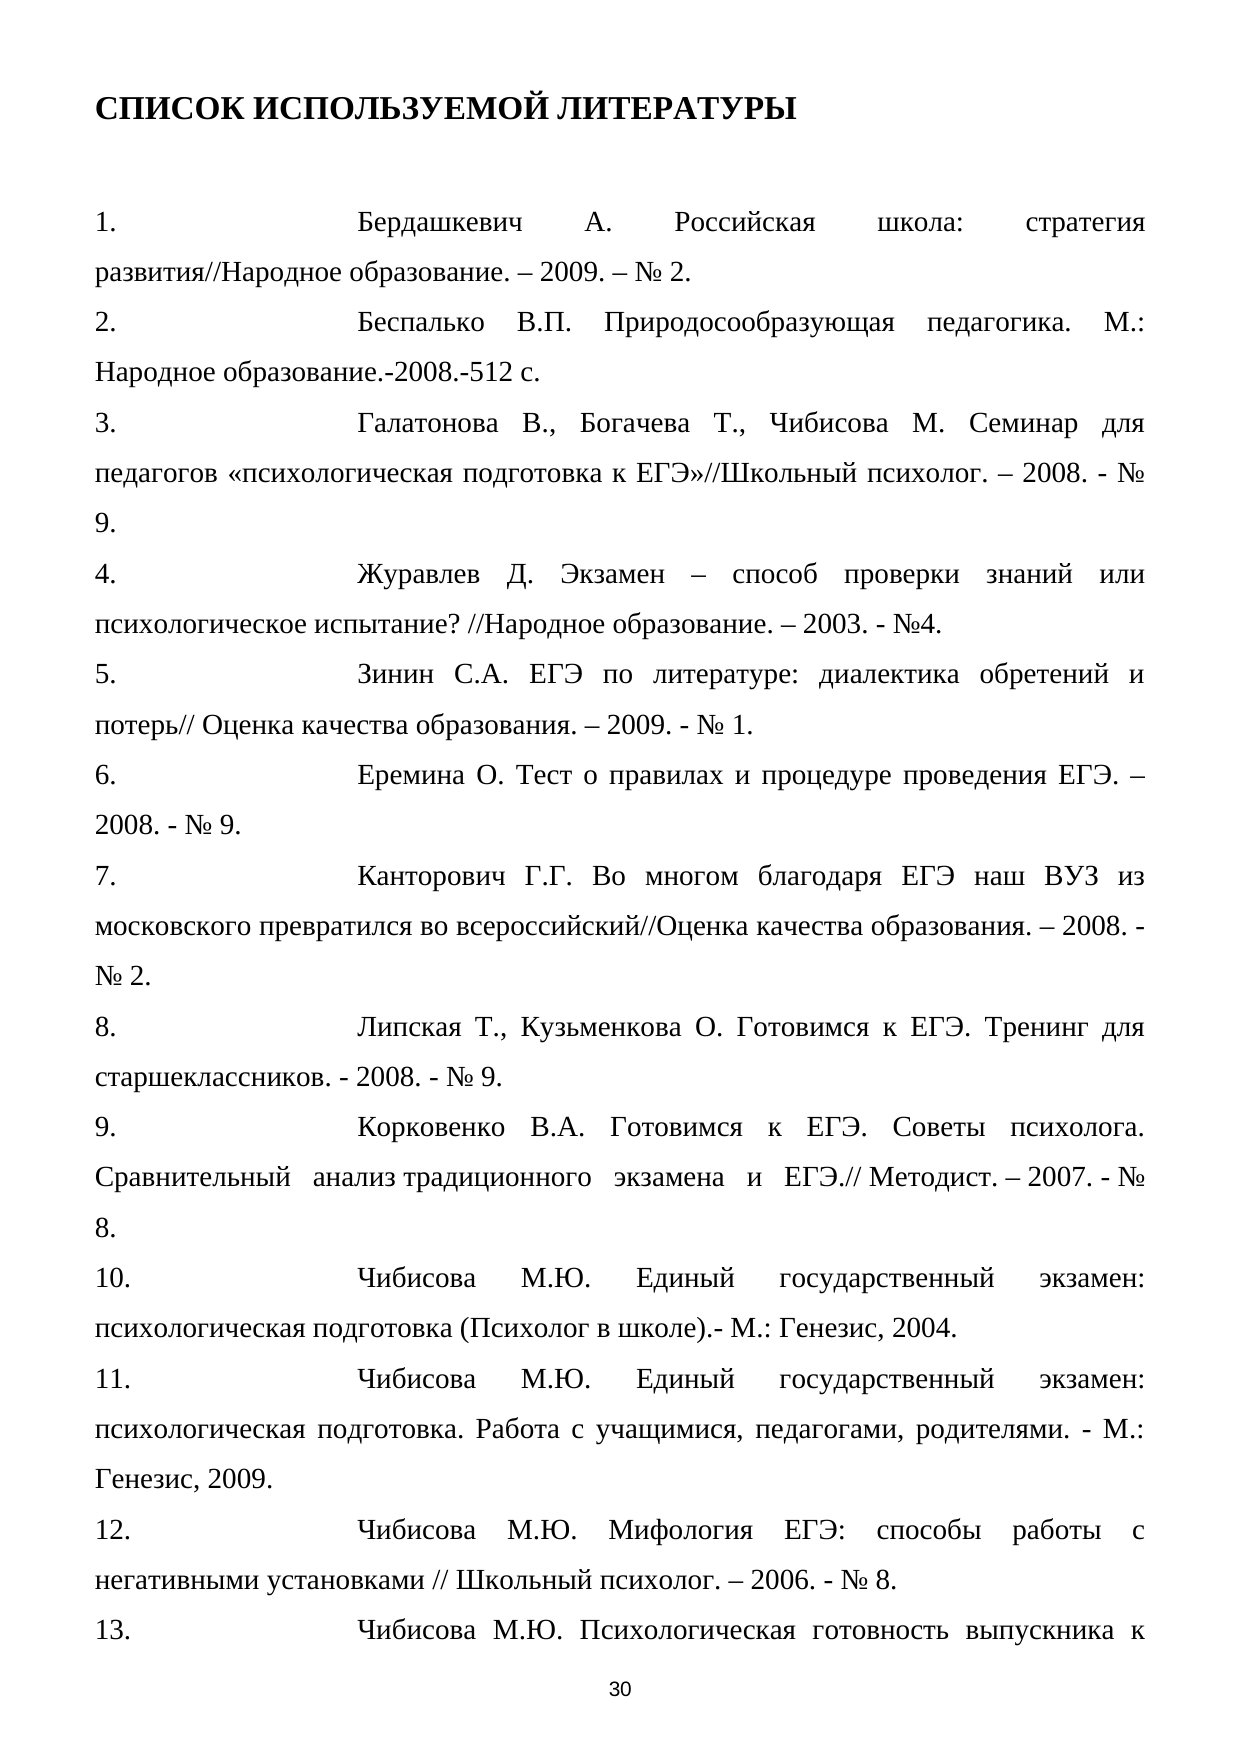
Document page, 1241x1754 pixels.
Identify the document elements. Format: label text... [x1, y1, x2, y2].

list Беспалько В.П. Природосообразующая педагогика. М.: Народное образование.-2008.-512 с. [94, 304, 1146, 388]
text СПИСОК ИСПОЛЬЗУЕМОЙ ЛИТЕРАТУРЫ [94, 89, 1146, 127]
list Чибисова М.Ю. Единый государственный экзамен: психологическая подготовка (Психолог в школе).- М.: Генезис, 2004. [94, 1260, 1146, 1344]
list Еремина О. Тест о правилах и процедуре проведения ЕГЭ. – 2008. - № 9. [94, 757, 1146, 841]
list Бердашкевич А. Российская школа: стратегия развития//Народное образование. – 2009. – № 2. [94, 204, 1146, 287]
list Зинин С.А. ЕГЭ по литературе: диалектика обретений и потерь// Оценка качества образования. – 2009. - № 1. [94, 656, 1146, 740]
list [94, 1612, 1146, 1646]
list Липская Т., Кузьменкова О. Готовимся к ЕГЭ. Тренинг для старшеклассников. - 2008. - № 9. [94, 1009, 1146, 1092]
list Чибисова М.Ю. Единый государственный экзамен: психологическая подготовка. Работа с учащимися, педагогами, родителями. - М.: Генезис, 2009. [94, 1361, 1146, 1495]
list Журавлев Д. Экзамен – способ проверки знаний или психологическое испытание? //Народное образование. – 2003. - №4. [94, 556, 1146, 640]
list Корковенко В.А. Готовимся к ЕГЭ. Советы психолога. Сравнительный анализ традиционного экзамена и ЕГЭ.// Методист. – 2007. - № 8. [94, 1109, 1146, 1243]
list Галатонова В., Богачева Т., Чибисова М. Семинар для педагогов «психологическая подготовка к ЕГЭ»//Школьный психолог. – 2008. - № 9. [94, 405, 1146, 539]
list Канторович Г.Г. Во многом благодаря ЕГЭ наш ВУЗ из московского превратился во всероссийский//Оценка качества образования. – 2008. - № 2. [94, 858, 1146, 992]
list Чибисова М.Ю. Мифология ЕГЭ: способы работы с негативными установками // Школьный психолог. – 2006. - № 8. [94, 1512, 1146, 1596]
